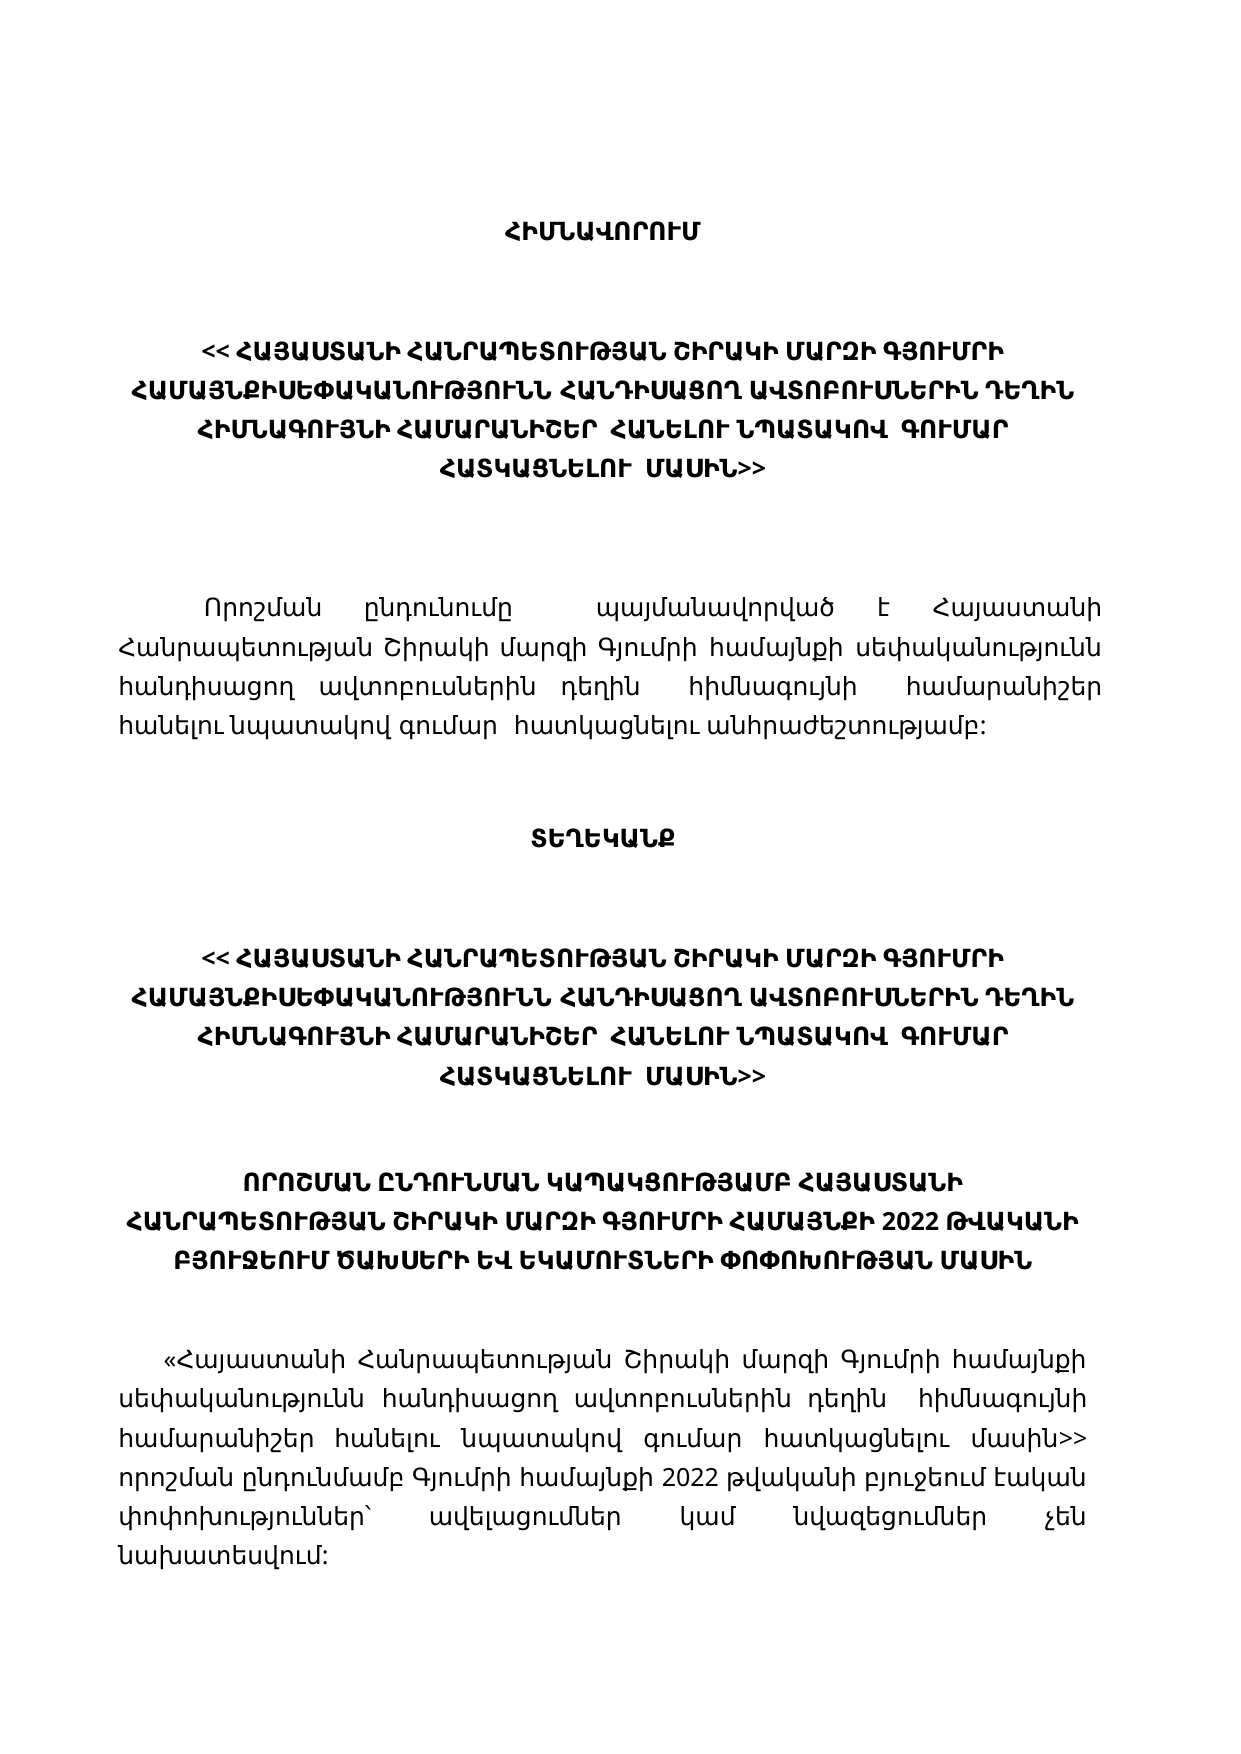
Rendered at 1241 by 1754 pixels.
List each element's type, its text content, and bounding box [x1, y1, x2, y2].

text «Հայաստանի Հանրապետության Շիրակի մարզի Գյումրի համայնքի սեփականությունն հանդիսացող ավտոբուսներին դեղին հիմնագույնի համարանիշեր հանելու նպատակով գումար հատկացնելու մասին>> որոշման ընդունմամբ Գյումրի համայնքի 2022 թվականի բյուջեում էական փոփոխություններ՝ ավելացումներ կամ նվազեցումներ չեն նախատեսվում: [118, 1342, 1087, 1572]
text ՀԻՄՆԱՎՈՐՈՒՄ [118, 213, 1087, 247]
text ՈՐՈՇՄԱՆ ԸՆԴՈՒՆՄԱՆ ԿԱՊԱԿՑՈՒԹՅԱՄԲ ՀԱՅԱՍՏԱՆԻ ՀԱՆՐԱՊԵՏՈՒԹՅԱՆ ՇԻՐԱԿԻ ՄԱՐԶԻ ԳՅՈՒՄՐԻ ՀԱՄԱՅՆՔԻ 2022 ԹՎԱԿԱՆԻ ԲՅՈՒՋԵՈՒՄ ԾԱԽՍԵՐԻ ԵՎ ԵԿԱՄՈՒՏՆԵՐԻ ՓՈՓՈԽՈՒԹՅԱՆ ՄԱՍԻՆ [118, 1164, 1087, 1277]
text << ՀԱՅԱՍՏԱՆԻ ՀԱՆՐԱՊԵՏՈՒԹՅԱՆ ՇԻՐԱԿԻ ՄԱՐԶԻ ԳՅՈՒՄՐԻ ՀԱՄԱՅՆՔԻՍԵՓԱԿԱՆՈՒԹՅՈՒՆՆ ՀԱՆԴԻՍԱՑՈՂ ԱՎՏՈԲՈՒՍՆԵՐԻՆ ԴԵՂԻՆ ՀԻՄՆԱԳՈՒՅՆԻ ՀԱՄԱՐԱՆԻՇԵՐ ՀԱՆԵԼՈՒ ՆՊԱՏԱԿՈՎ ԳՈՒՄԱՐ ՀԱՏԿԱՑՆԵԼՈՒ ՄԱՍԻՆ>> [118, 333, 1087, 485]
text << ՀԱՅԱՍՏԱՆԻ ՀԱՆՐԱՊԵՏՈՒԹՅԱՆ ՇԻՐԱԿԻ ՄԱՐԶԻ ԳՅՈՒՄՐԻ ՀԱՄԱՅՆՔԻՍԵՓԱԿԱՆՈՒԹՅՈՒՆՆ ՀԱՆԴԻՍԱՑՈՂ ԱՎՏՈԲՈՒՍՆԵՐԻՆ ԴԵՂԻՆ ՀԻՄՆԱԳՈՒՅՆԻ ՀԱՄԱՐԱՆԻՇԵՐ ՀԱՆԵԼՈՒ ՆՊԱՏԱԿՈՎ ԳՈՒՄԱՐ ՀԱՏԿԱՑՆԵԼՈՒ ՄԱՍԻՆ>> [118, 941, 1087, 1092]
text Որոշման ընդունումը պայմանավորված է Հայաստանի Հանրապետության Շիրակի մարզի Գյումրի համայնքի սեփականությունն հանդիսացող ավտոբուսներին դեղին հիմնագույնի համարանիշեր հանելու նպատակով գումար հատկացնելու անհրաժեշտությամբ: [118, 590, 1102, 742]
text ՏԵՂԵԿԱՆՔ [118, 821, 1087, 855]
